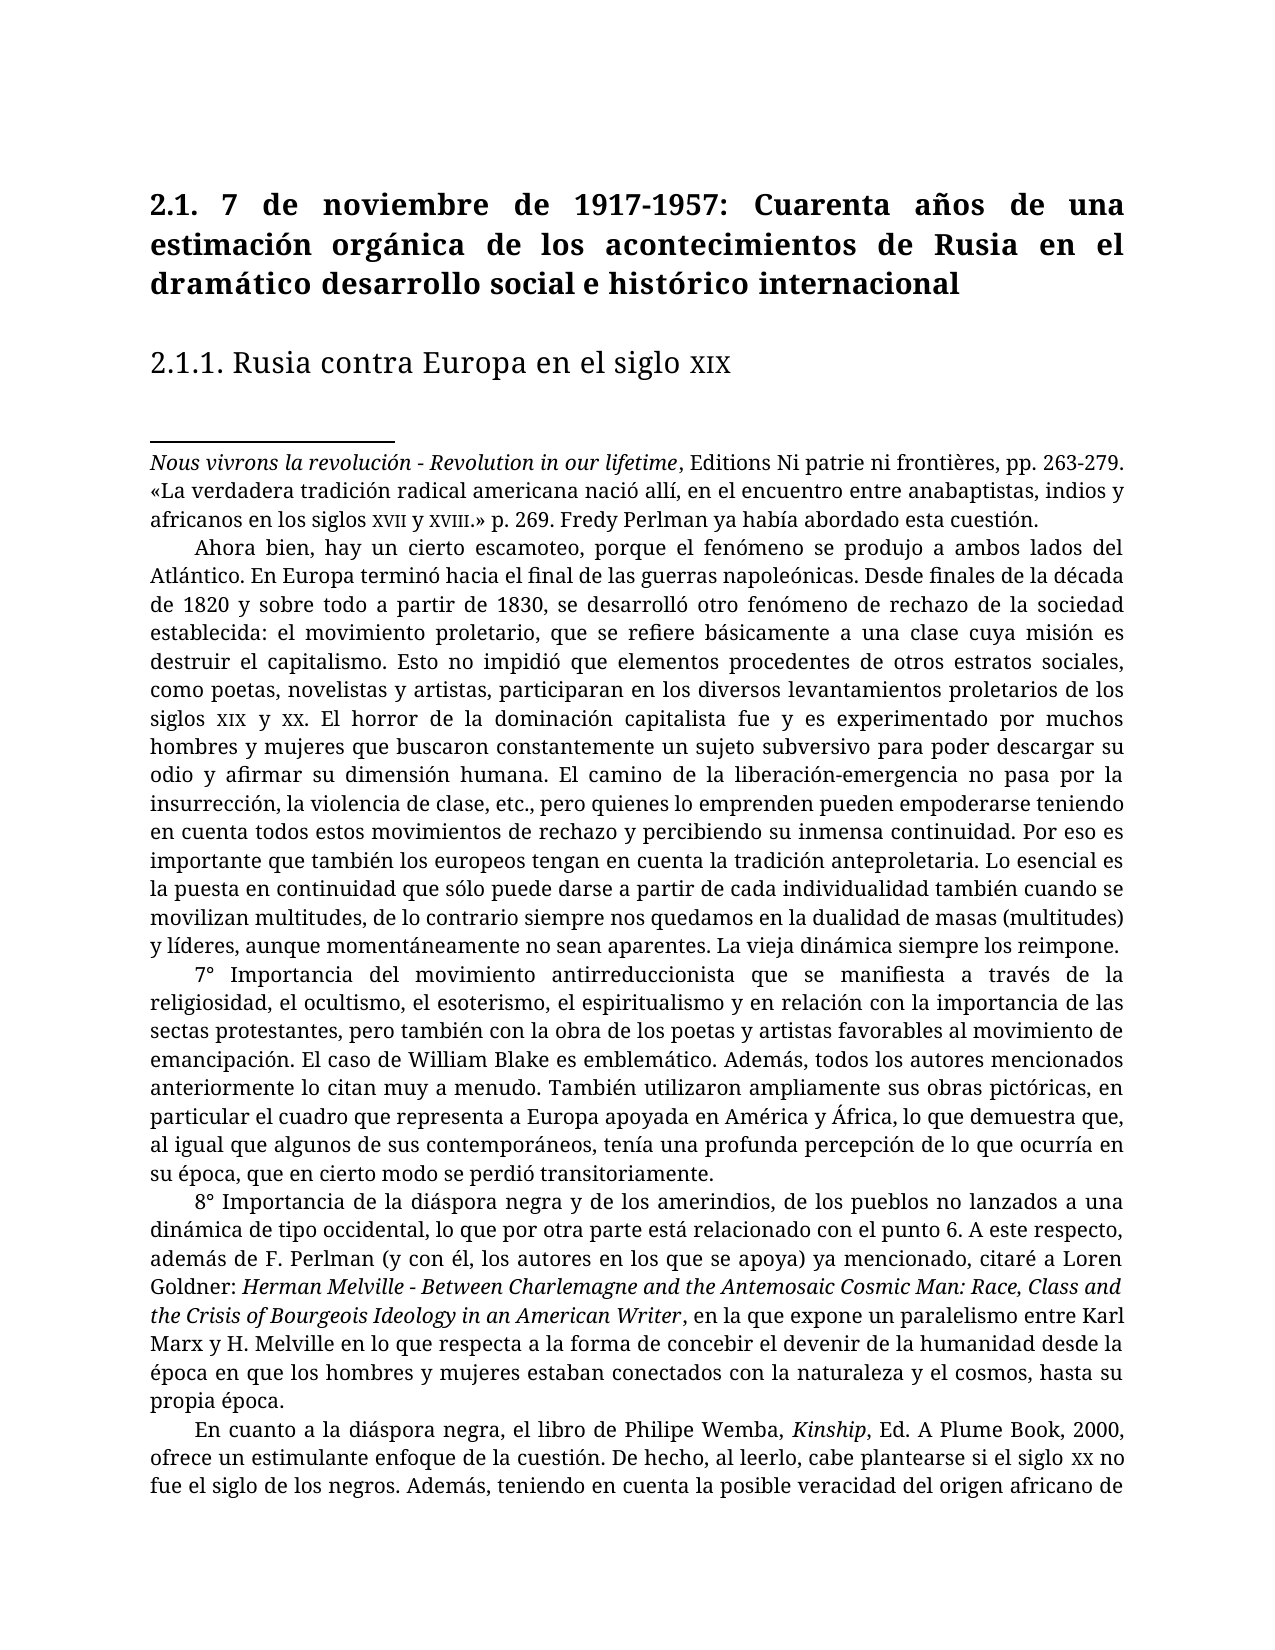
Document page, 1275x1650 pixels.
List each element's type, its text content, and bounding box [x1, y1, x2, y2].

text 2.1. 7 de noviembre de 1917-1957: Cuarenta años de una estimación orgánica de los acontecimientos de Rusia en el dramático desarrollo social e histórico internacional [150, 184, 1125, 303]
text 2.1.1. Rusia contra Europa en el siglo xix [150, 343, 1125, 382]
